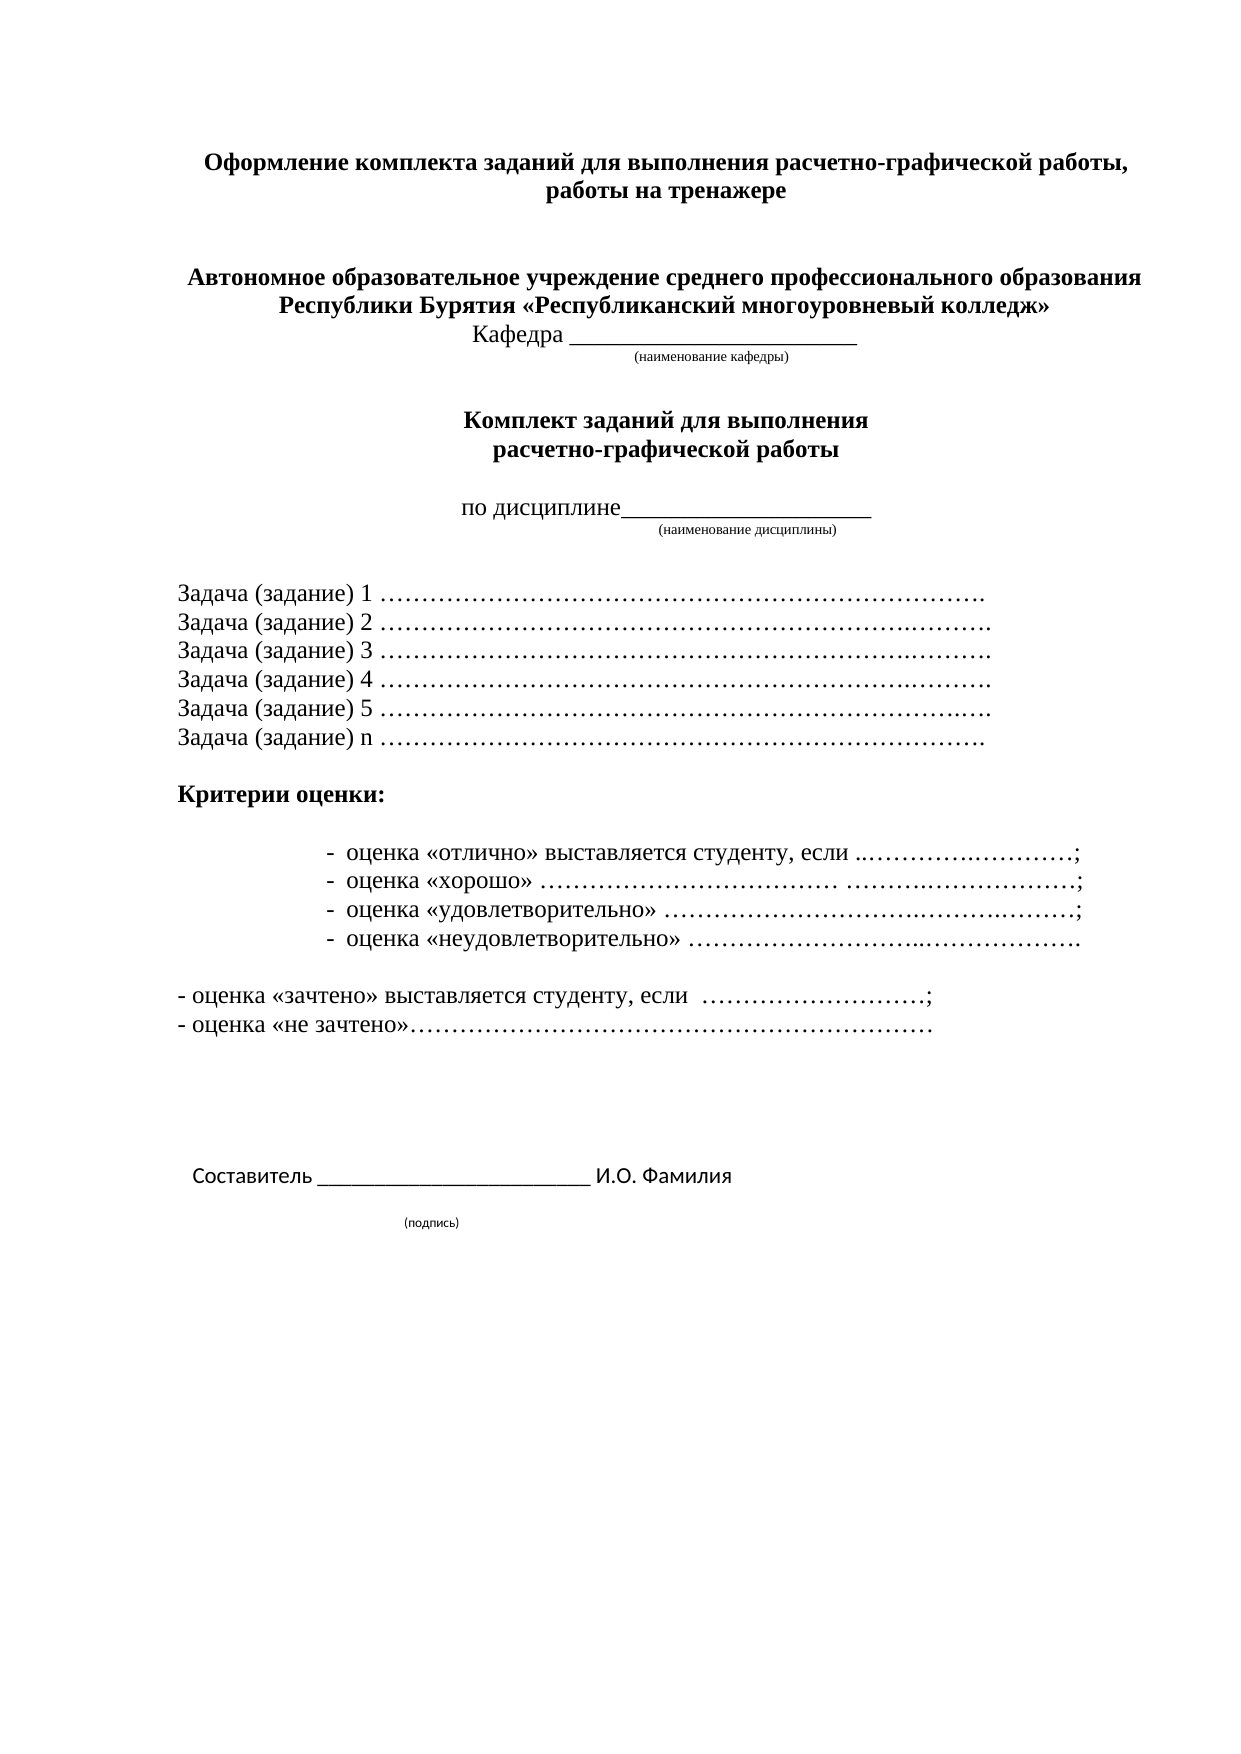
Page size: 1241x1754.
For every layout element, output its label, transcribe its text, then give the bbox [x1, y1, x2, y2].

text Оформление комплекта заданий для выполнения расчетно-графической работы, работы на тренажере [177, 147, 1155, 204]
text Задача (задание) 4 ……………………………………………………….………. [177, 664, 1152, 693]
text Автономное образовательное учреждение среднего профессионального образования Республики Бурятия «Республиканский многоуровневый колледж» [177, 262, 1152, 319]
list оценка «хорошо» ……………………………… ……….………………; [252, 866, 1152, 894]
text (наименование кафедры) [177, 348, 1152, 377]
text Задача (задание) 1 ………………………………………………………………. [177, 578, 1152, 607]
text Кафедра _______________________ [177, 319, 1152, 348]
text Критерии оценки: [177, 779, 1152, 808]
text (наименование дисциплины) [177, 521, 1155, 549]
list оценка «отлично» выставляется студенту, если ..………….…………; [252, 837, 1152, 866]
text Задача (задание) 2 ……………………………………………………….………. [177, 607, 1152, 636]
list оценка «неудовлетворительно» ………………………..………………. [252, 923, 1152, 952]
text - оценка «не зачтено»……………………………………………………… [177, 1009, 1152, 1038]
text Задача (задание) n ………………………………………………………………. [177, 722, 1152, 751]
text Задача (задание) 3 ……………………………………………………….………. [177, 636, 1152, 664]
text расчетно-графической работы [177, 434, 1155, 463]
list оценка «удовлетворительно» ………………………….……….………; [252, 894, 1152, 923]
text - оценка «зачтено» выставляется студенту, если ………………………; [177, 981, 1152, 1009]
text Задача (задание) 5 …………………………………………………………….…. [177, 693, 1152, 722]
text Комплект заданий для выполнения [177, 406, 1155, 434]
text по дисциплине____________________ [177, 492, 1155, 521]
